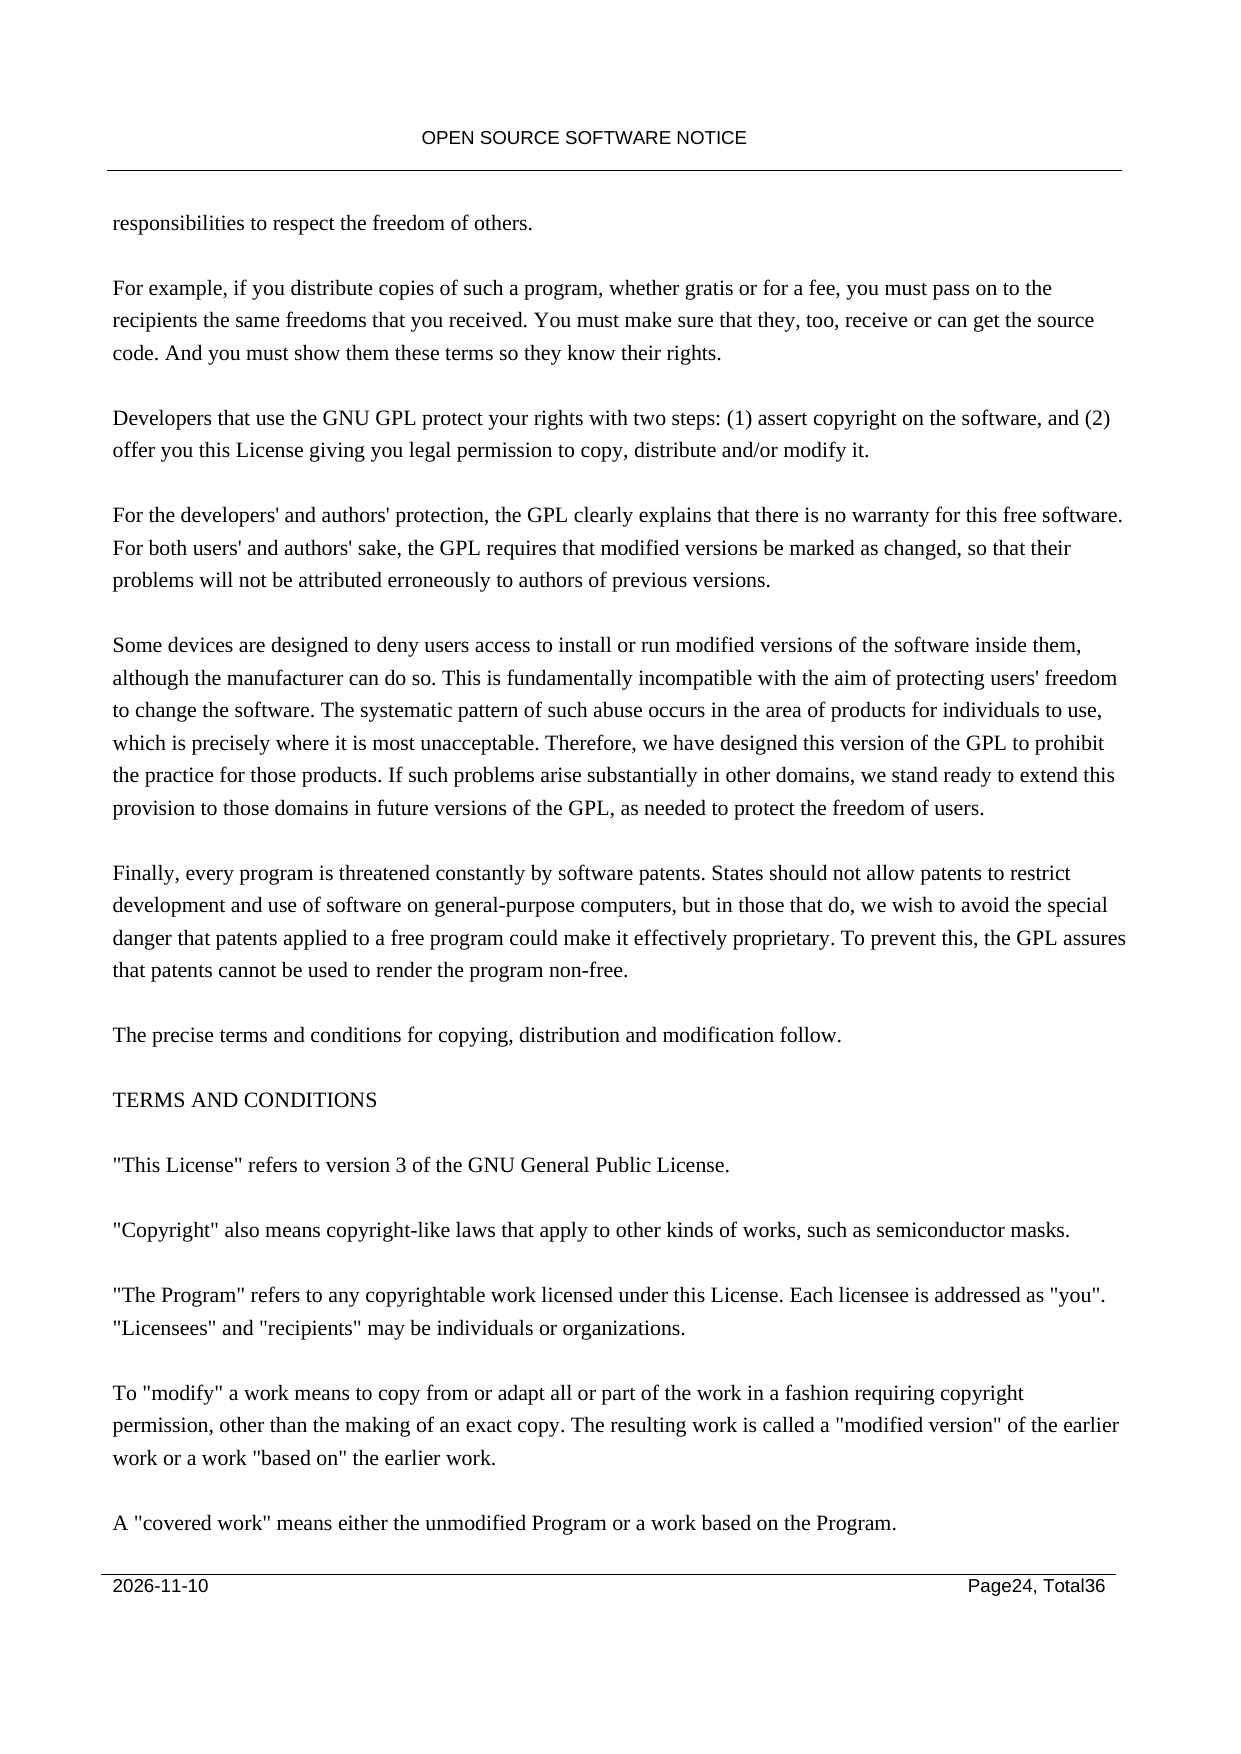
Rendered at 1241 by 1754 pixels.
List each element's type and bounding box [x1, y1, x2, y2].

text [112, 206, 1128, 1539]
